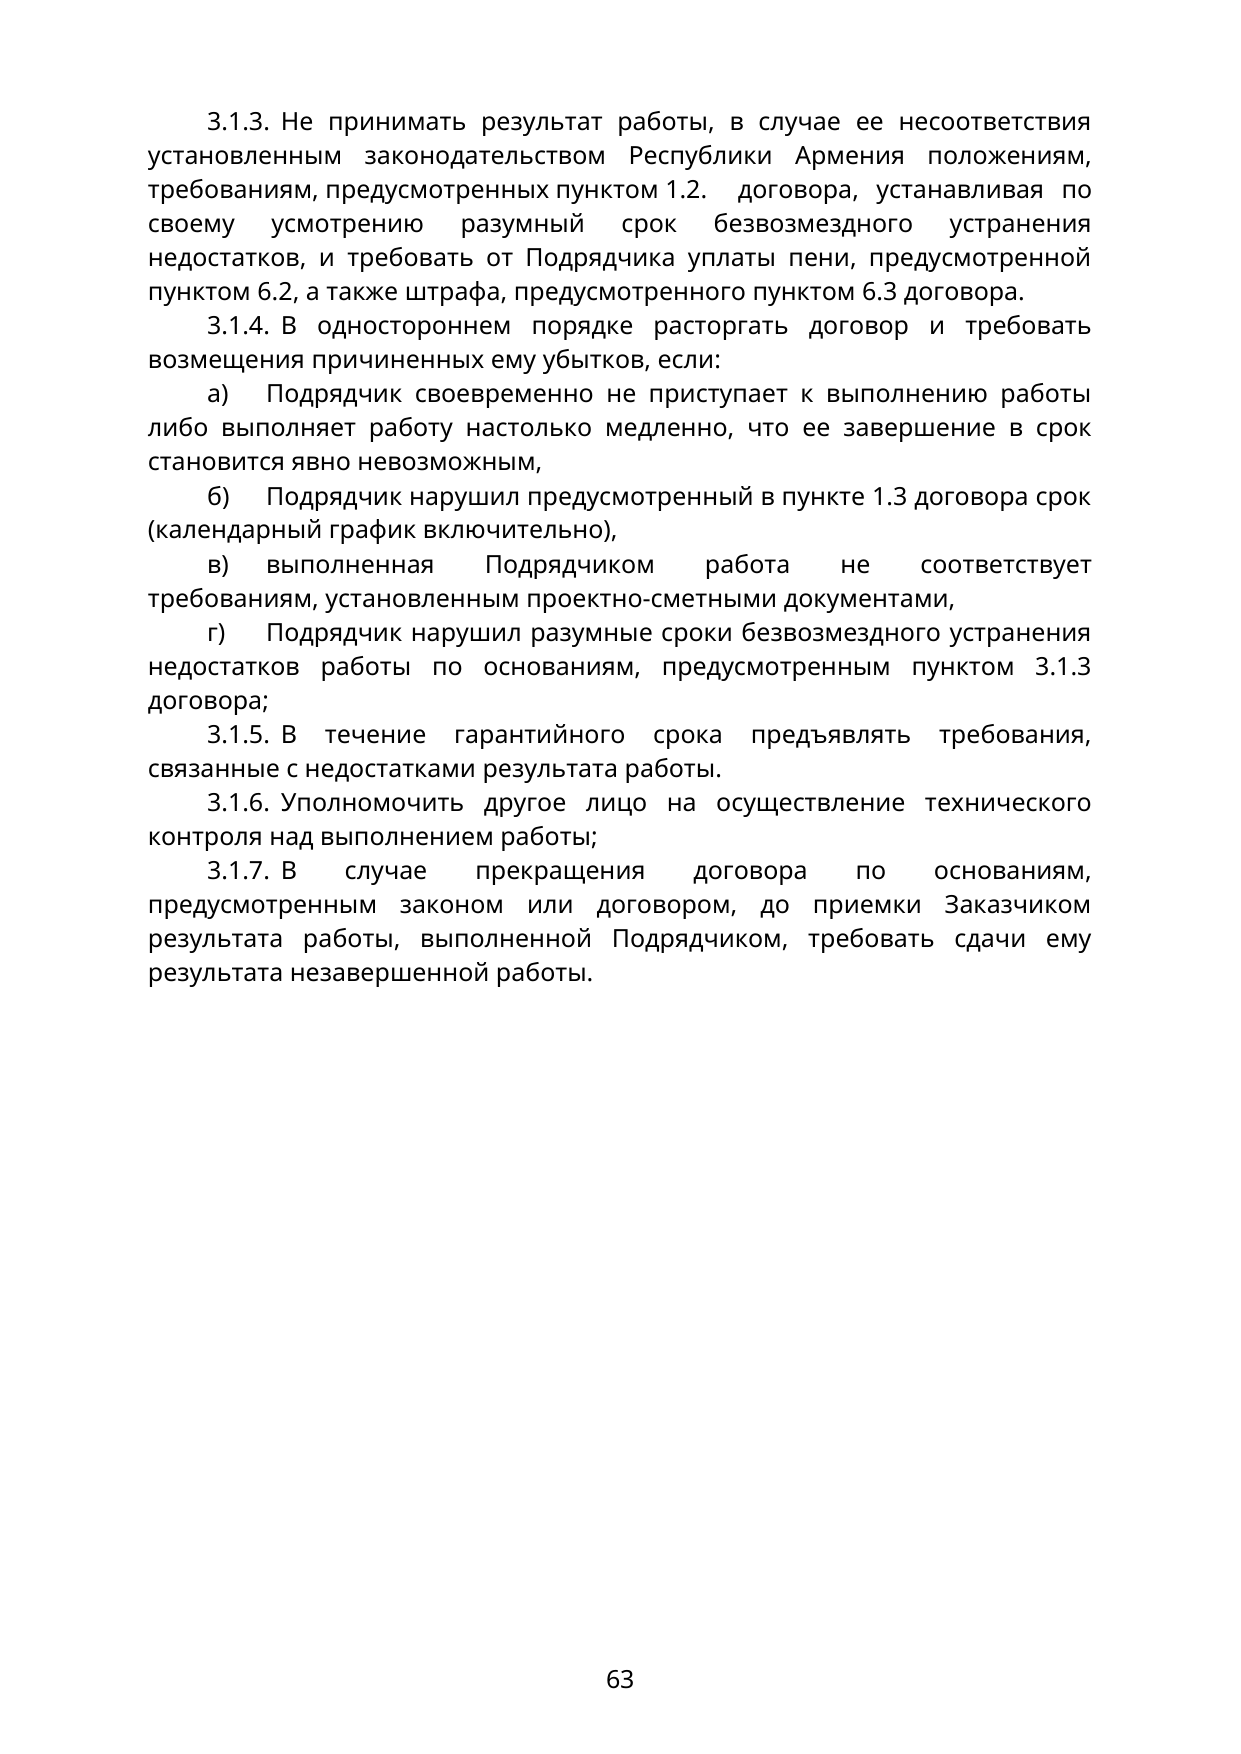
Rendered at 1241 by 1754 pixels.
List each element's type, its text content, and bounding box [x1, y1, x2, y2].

text 3.1.7. В случае прекращения договора по основаниям, предусмотренным законом или договором, до приемки Заказчиком результата работы, выполненной Подрядчиком, требовать сдачи ему результата незавершенной работы. [148, 853, 1092, 989]
text г) Подрядчик нарушил разумные сроки безвозмездного устранения недостатков работы по основаниям, предусмотренным пунктом 3.1.3 договора; [148, 614, 1092, 717]
text 3.1.5. В течение гарантийного срока предъявлять требования, связанные с недостатками результата работы. [148, 717, 1092, 785]
text а) Подрядчик своевременно не приступает к выполнению работы либо выполняет работу настолько медленно, что ее завершение в срок становится явно невозможным, [148, 376, 1092, 478]
text 3.1.3. Не принимать результат работы, в случае ее несоответствия установленным законодательством Республики Армения положениям, требованиям, предусмотренных пунктом 1.2. договора, устанавливая по своему усмотрению разумный срок безвозмездного устранения недостатков, и требовать от Подрядчика уплаты пени, предусмотренной пунктом 6.2, а также штрафа, предусмотренного пунктом 6.3 договора. [148, 103, 1092, 308]
text 3.1.6. Уполномочить другое лицо на осуществление технического контроля над выполнением работы; [148, 785, 1092, 853]
text б) Подрядчик нарушил предусмотренный в пункте 1.3 договора срок (календарный график включительно), [148, 478, 1092, 546]
text в) выполненная Подрядчиком работа не соответствует требованиям, установленным проектно-сметными документами, [148, 546, 1092, 614]
text 3.1.4. В одностороннем порядке расторгать договор и требовать возмещения причиненных ему убытков, если: [148, 308, 1092, 376]
